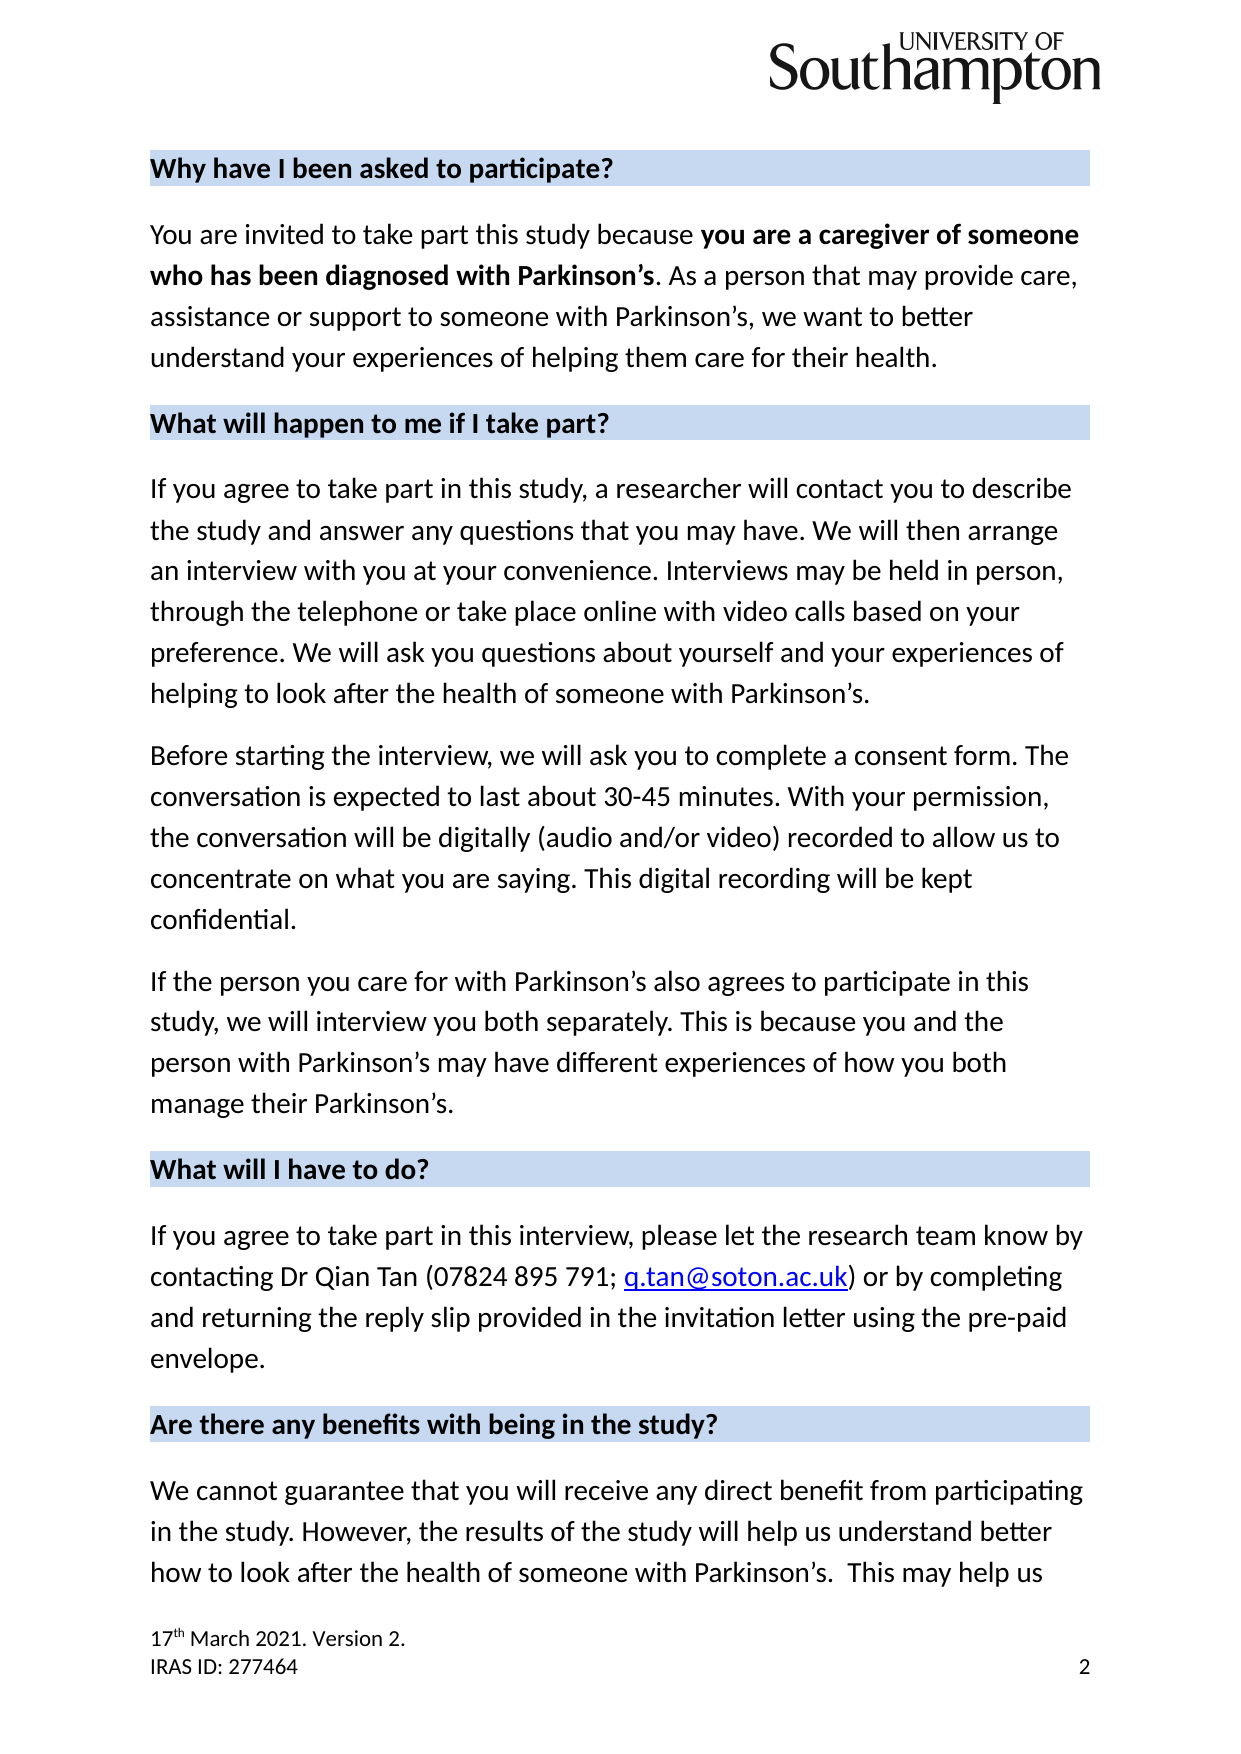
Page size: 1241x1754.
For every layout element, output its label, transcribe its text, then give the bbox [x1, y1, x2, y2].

text If the person you care for with Parkinson’s also agrees to participate in this study, we will interview you both separately. This is because you and the person with Parkinson’s may have different experiences of how you both manage their Parkinson’s. [150, 963, 1090, 1121]
subtitle What will happen to me if I take part? [150, 405, 1090, 440]
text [150, 1472, 1090, 1589]
subtitle Are there any benefits with being in the study? [150, 1406, 1090, 1442]
subtitle What will I have to do? [150, 1151, 1090, 1187]
subtitle Why have I been asked to participate? [150, 150, 1090, 186]
text If you agree to take part in this interview, please let the research team know by contacting Dr Qian Tan (07824 895 791; q.tan@soton.ac.uk) or by completing and returning the reply slip provided in the invitation letter using the pre-paid envelope. [150, 1217, 1090, 1376]
text If you agree to take part in this study, a researcher will contact you to describe the study and answer any questions that you may have. We will then arrange an interview with you at your convenience. Interviews may be held in person, through the telephone or take place online with video calls based on your preference. We will ask you questions about yourself and your experiences of helping to look after the health of someone with Parkinson’s. [150, 471, 1090, 711]
text Before starting the interview, we will ask you to complete a consent form. The conversation is expected to last about 30-45 minutes. With your permission, the conversation will be digitally (audio and/or video) recorded to allow us to concentrate on what you are saying. This digital recording will be kept confidential. [150, 737, 1090, 936]
text You are invited to take part this study because you are a caregiver of someone who has been diagnosed with Parkinson’s. As a person that may provide care, assistance or support to someone with Parkinson’s, we want to better understand your experiences of helping them care for their health. [150, 216, 1090, 374]
picture [770, 32, 1101, 104]
